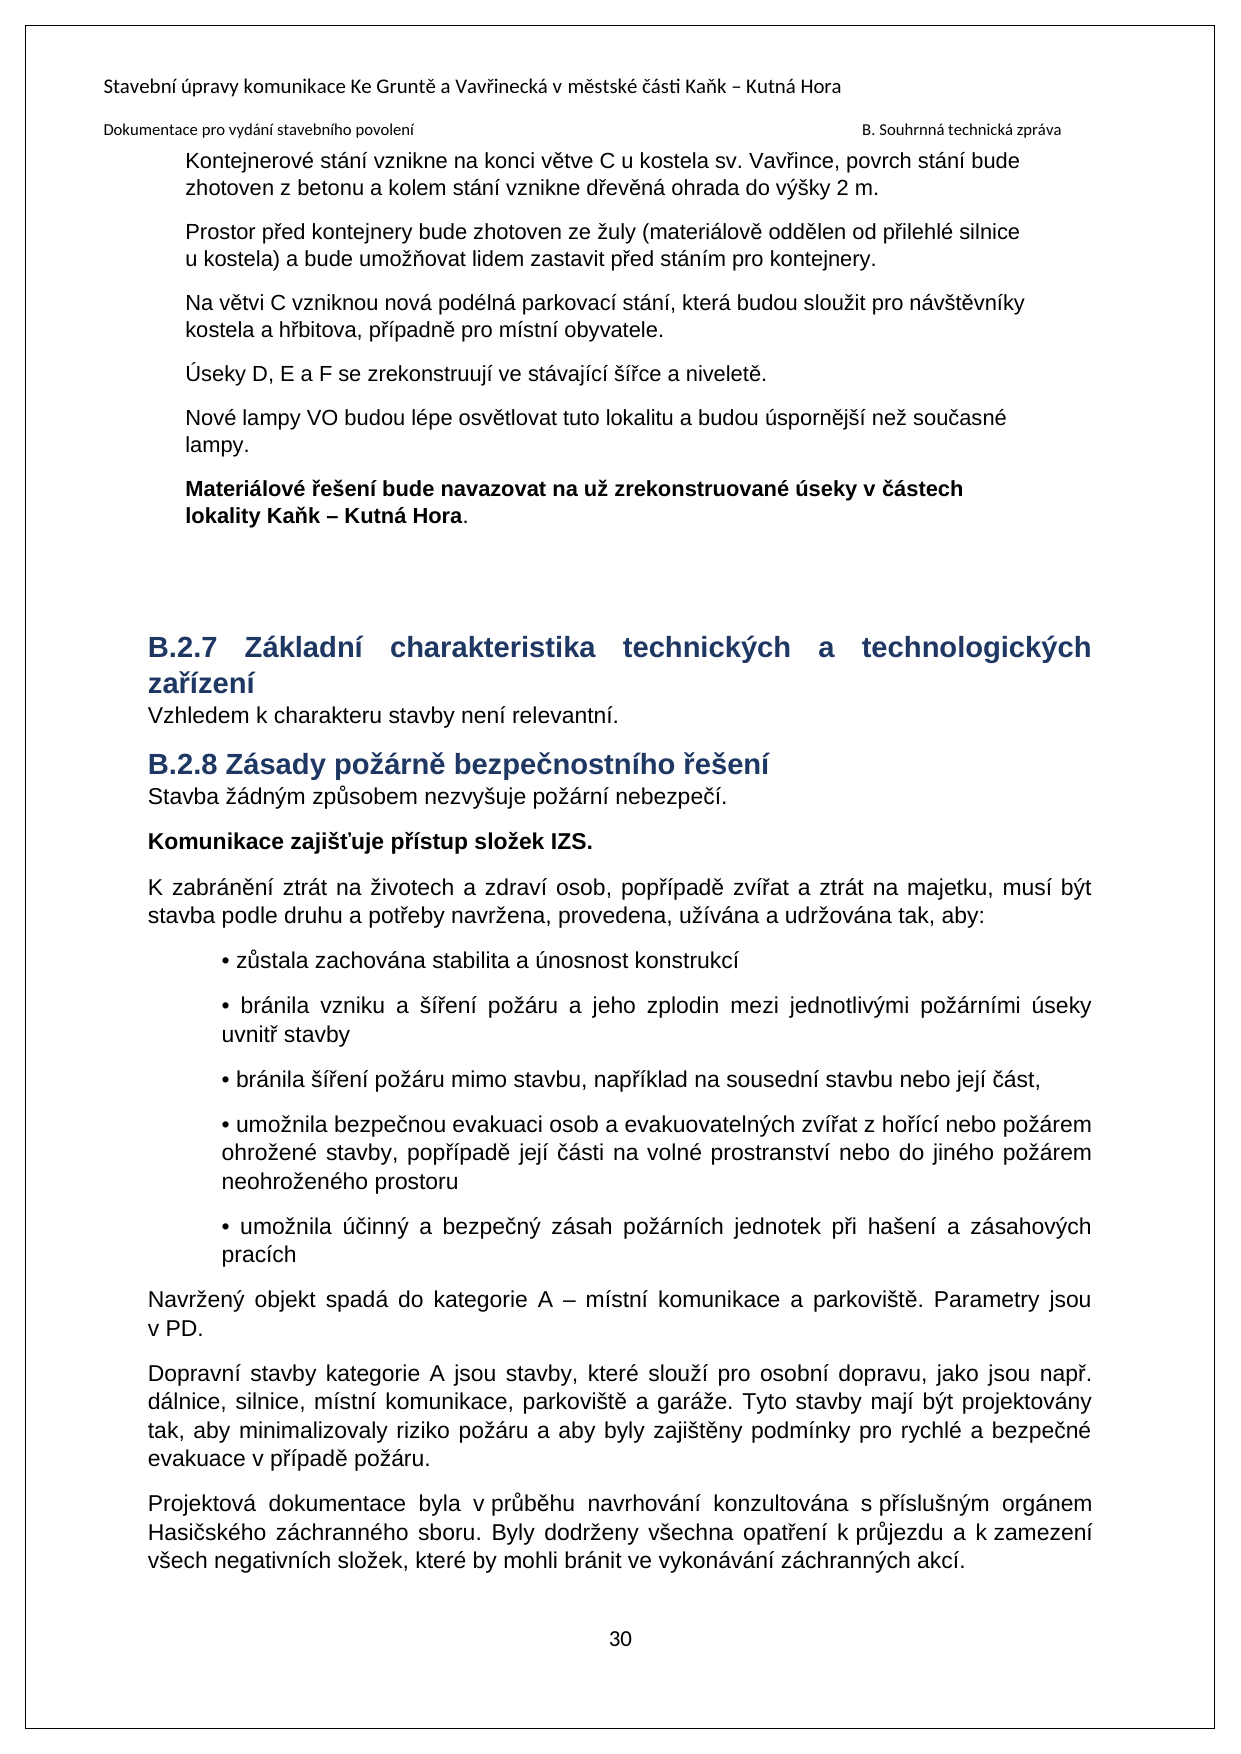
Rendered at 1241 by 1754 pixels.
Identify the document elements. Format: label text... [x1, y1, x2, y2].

text Materiálové řešení bude navazovat na už zrekonstruované úseky v částech lokality Kaňk – Kutná Hora. [185, 476, 1032, 528]
subtitle B.2.8 Zásady požárně bezpečnostního řešení [148, 747, 1093, 781]
text • umožnila bezpečnou evakuaci osob a evakuovatelných zvířat z hořící nebo požárem ohrožené stavby, popřípadě její části na volné prostranství nebo do jiného požárem neohroženého prostoru [221, 1111, 1093, 1194]
text Nové lampy VO budou lépe osvětlovat tuto lokalitu a budou úspornější než současné lampy. [185, 404, 1032, 457]
text Navržený objekt spadá do kategorie A – místní komunikace a parkoviště. Parametry jsou v PD. [148, 1286, 1093, 1341]
text Vzhledem k charakteru stavby není relevantní. [148, 702, 1093, 728]
text Kontejnerové stání vznikne na konci větve C u kostela sv. Vavřince, povrch stání bude zhotoven z betonu a kolem stání vznikne dřevěná ohrada do výšky 2 m. [185, 148, 1032, 200]
text • umožnila účinný a bezpečný zásah požárních jednotek při hašení a zásahových pracích [221, 1213, 1093, 1267]
text Dopravní stavby kategorie A jsou stavby, které slouží pro osobní dopravu, jako jsou např. dálnice, silnice, místní komunikace, parkoviště a garáže. Tyto stavby mají být projektovány tak, aby minimalizovaly riziko požáru a aby byly zajištěny podmínky pro rychlé a bezpečné evakuace v případě požáru. [148, 1360, 1093, 1471]
text • bránila vzniku a šíření požáru a jeho zplodin mezi jednotlivými požárními úseky uvnitř stavby [221, 992, 1093, 1047]
text Projektová dokumentace byla v průběhu navrhování konzultována s příslušným orgánem Hasičského záchranného sboru. Byly dodrženy všechna opatření k průjezdu a k zamezení všech negativních složek, které by mohli bránit ve vykonávání záchranných akcí. [148, 1490, 1093, 1573]
text Na větvi C vzniknou nová podélná parkovací stání, která budou sloužit pro návštěvníky kostela a hřbitova, případně pro místní obyvatele. [185, 290, 1032, 342]
text Úseky D, E a F se zrekonstruují ve stávající šířce a niveletě. [185, 361, 1032, 386]
text K zabránění ztrát na životech a zdraví osob, popřípadě zvířat a ztrát na majetku, musí být stavba podle druhu a potřeby navržena, provedena, užívána a udržována tak, aby: [148, 873, 1093, 928]
text Stavba žádným způsobem nezvyšuje požární nebezpečí. [148, 783, 1093, 809]
subtitle B.2.7 Základní charakteristika technických a technologických zařízení [148, 630, 1093, 699]
text • zůstala zachována stabilita a únosnost konstrukcí [221, 947, 1093, 973]
text Komunikace zajišťuje přístup složek IZS. [148, 828, 1093, 855]
text • bránila šíření požáru mimo stavbu, například na sousední stavbu nebo její část, [221, 1066, 1093, 1092]
text Prostor před kontejnery bude zhotoven ze žuly (materiálově oddělen od přilehlé silnice u kostela) a bude umožňovat lidem zastavit před stáním pro kontejnery. [185, 219, 1032, 271]
